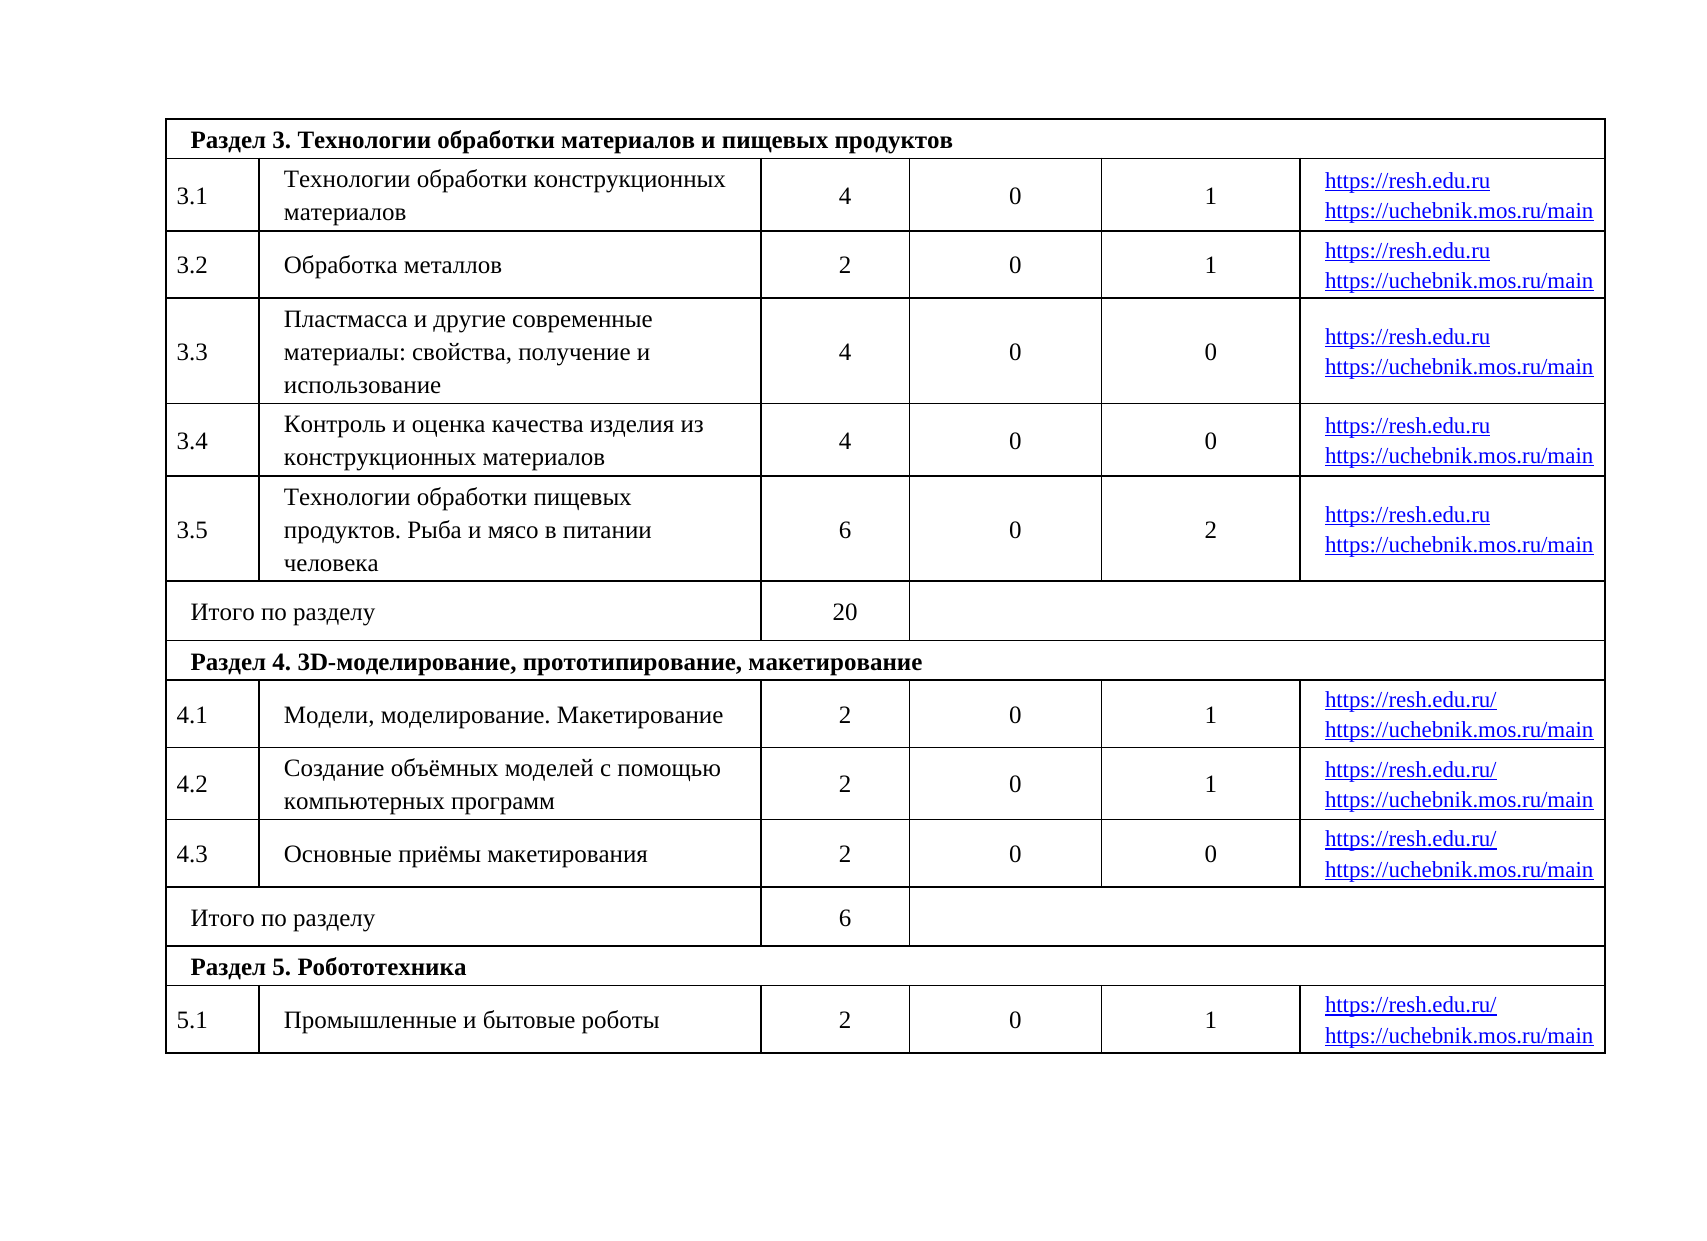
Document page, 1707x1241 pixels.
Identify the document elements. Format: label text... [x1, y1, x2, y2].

table_cell 2 [762, 681, 909, 746]
table_cell 2 [762, 986, 909, 1052]
table_cell https://resh.edu.ru https://uchebnik.mos.ru/main [1301, 477, 1604, 580]
table_cell 4.2 [167, 748, 258, 819]
table_cell 1 [1102, 159, 1299, 230]
table_cell 2 [762, 748, 909, 819]
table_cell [1301, 820, 1604, 886]
table_cell 1 [1102, 748, 1299, 819]
table_cell 1 [1102, 681, 1299, 746]
table_cell https://resh.edu.ru https://uchebnik.mos.ru/main [1301, 404, 1604, 475]
table_cell Промышленные и бытовые роботы [260, 986, 760, 1052]
table_cell Итого по разделу [167, 888, 760, 945]
table_cell 5.1 [167, 986, 258, 1052]
table_cell Раздел 4. 3D-моделирование, прототипирование, макетирование [167, 641, 1604, 679]
table_cell 0 [910, 299, 1101, 402]
table_cell 0 [910, 159, 1101, 230]
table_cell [1301, 986, 1604, 1052]
table_cell https://resh.edu.ru https://uchebnik.mos.ru/main [1301, 232, 1604, 297]
table_cell https://resh.edu.ru/ https://uchebnik.mos.ru/main [1301, 681, 1604, 746]
table_cell 6 [762, 888, 909, 945]
table_cell Итого по разделу [167, 582, 760, 640]
table_cell 2 [762, 820, 909, 886]
table_cell 0 [910, 681, 1101, 746]
table_cell 0 [910, 986, 1101, 1052]
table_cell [1301, 159, 1604, 230]
table_cell 4 [762, 159, 909, 230]
table_cell Технологии обработки пищевых продуктов. Рыба и мясо в питании человека [260, 477, 760, 580]
table_cell Контроль и оценка качества изделия из конструкционных материалов [260, 404, 760, 475]
table_cell 4 [762, 299, 909, 402]
table_cell 3.2 [167, 232, 258, 297]
table_cell https://resh.edu.ru https://uchebnik.mos.ru/main [1301, 299, 1604, 402]
table_cell 4.3 [167, 820, 258, 886]
table_cell Создание объёмных моделей с помощью компьютерных программ [260, 748, 760, 819]
table_cell Основные приёмы макетирования [260, 820, 760, 886]
table_cell https://resh.edu.ru/ https://uchebnik.mos.ru/main [1301, 748, 1604, 819]
table_cell 2 [762, 232, 909, 297]
table_cell Модели, моделирование. Макетирование [260, 681, 760, 746]
table_cell 20 [762, 582, 909, 640]
table_cell 3.5 [167, 477, 258, 580]
table_cell [910, 582, 1604, 640]
table_cell 4 [762, 404, 909, 475]
table_cell 0 [910, 404, 1101, 475]
table_cell 3.4 [167, 404, 258, 475]
table_cell Обработка металлов [260, 232, 760, 297]
table_cell 6 [762, 477, 909, 580]
table_cell 0 [1102, 404, 1299, 475]
table_cell 1 [1102, 232, 1299, 297]
table_cell 0 [910, 477, 1101, 580]
table_cell Пластмасса и другие современные материалы: свойства, получение и использование [260, 299, 760, 402]
table_cell 0 [1102, 299, 1299, 402]
table_cell Раздел 3. Технологии обработки материалов и пищевых продуктов [167, 120, 1604, 157]
table_cell 0 [910, 232, 1101, 297]
table_cell 1 [1102, 986, 1299, 1052]
table_cell 0 [910, 820, 1101, 886]
table_cell 3.1 [167, 159, 258, 230]
table_cell 3.3 [167, 299, 258, 402]
table_cell 0 [1102, 820, 1299, 886]
table_cell 4.1 [167, 681, 258, 746]
table_cell [910, 888, 1604, 945]
table_cell 0 [910, 748, 1101, 819]
table_cell Раздел 5. Робототехника [167, 947, 1604, 985]
table_cell Технологии обработки конструкционных материалов [260, 159, 760, 230]
table_cell 2 [1102, 477, 1299, 580]
